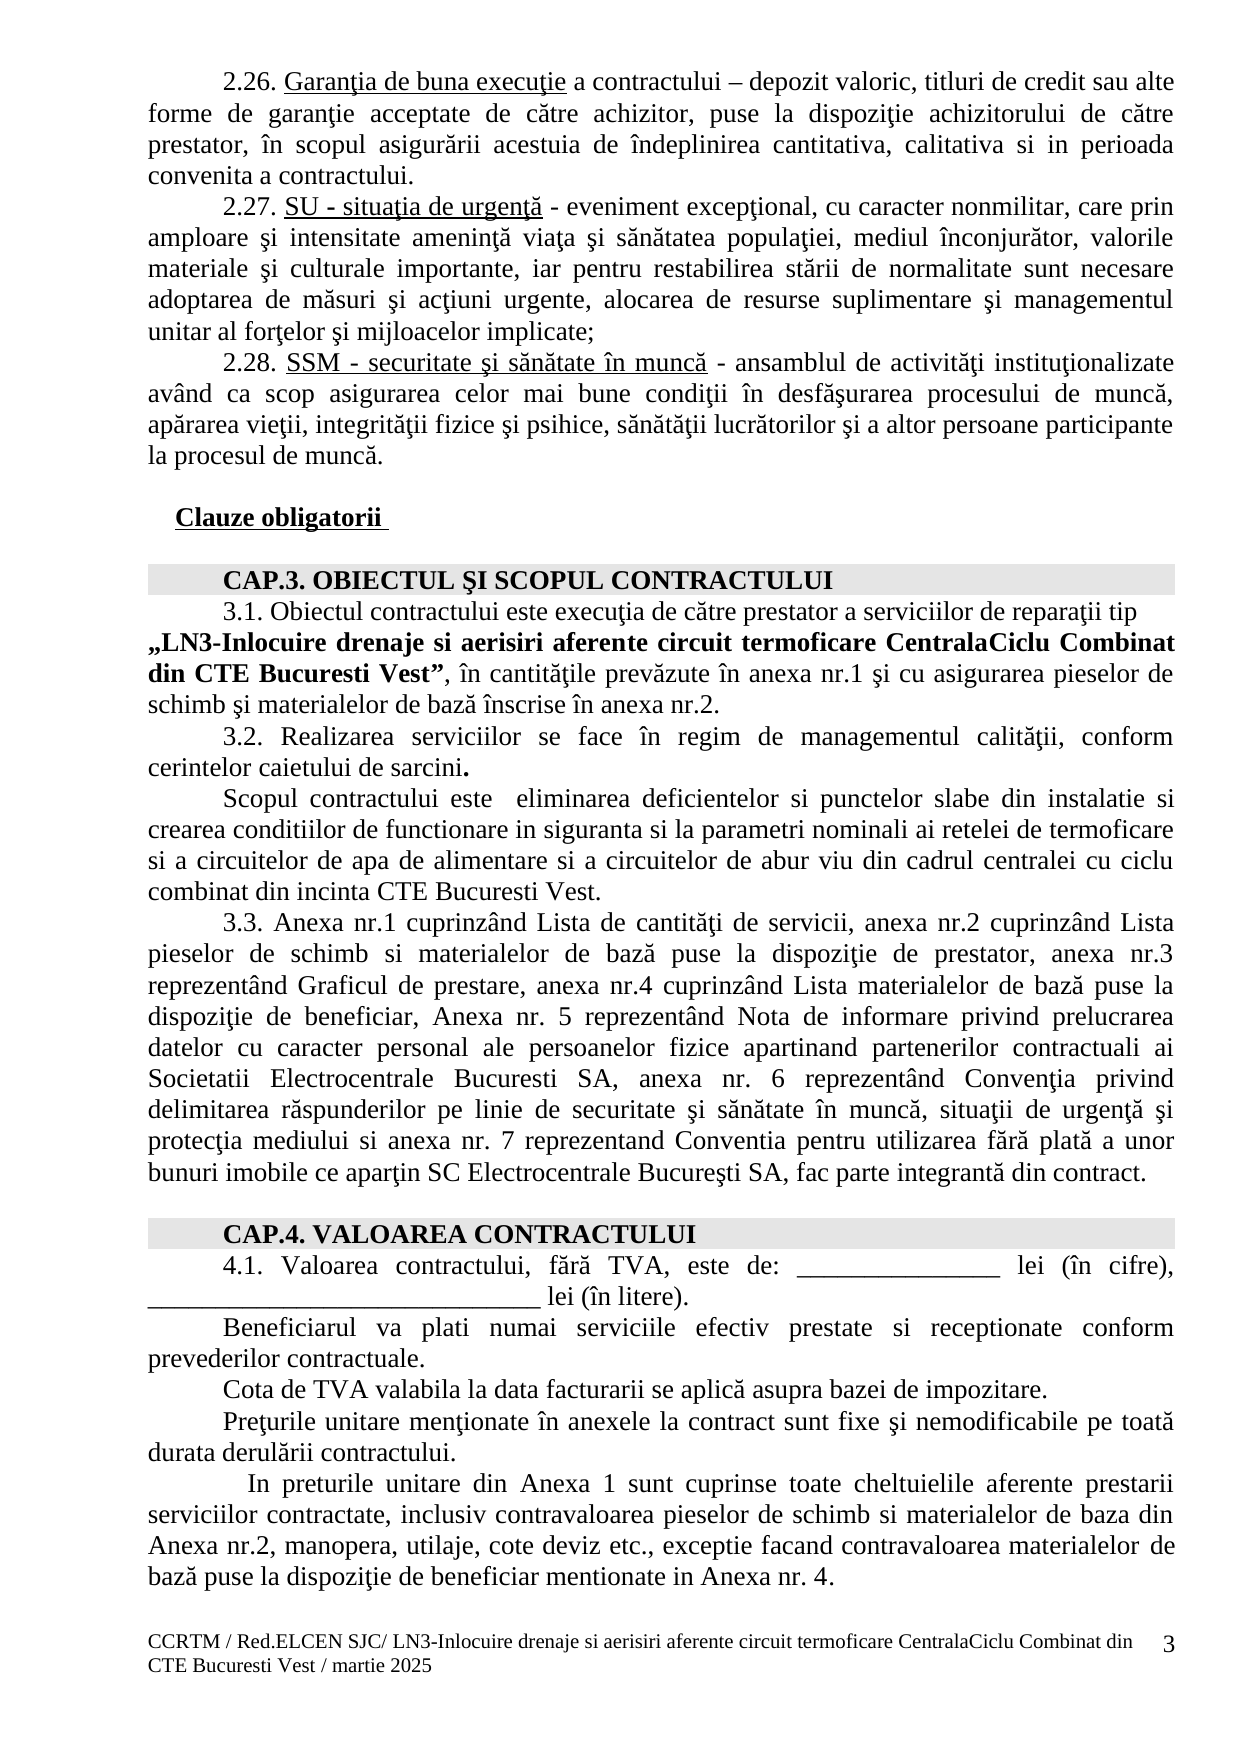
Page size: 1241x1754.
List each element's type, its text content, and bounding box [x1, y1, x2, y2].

subtitle CAP.4. VALOAREA CONTRACTULUI [148, 1218, 1175, 1249]
text 2.28. SSM - securitate şi sănătate în muncă - ansamblul de activităţi instituţionalizate având ca scop asigurarea celor mai bune condiţii în desfăşurarea procesului de muncă, apărarea vieţii, integrităţii fizice şi psihice, sănătăţii lucrătorilor şi a altor persoane participante la procesul de muncă. [148, 346, 1175, 470]
text Beneficiarul va plati numai serviciile efectiv prestate si receptionate conform prevederilor contractuale. [148, 1311, 1175, 1374]
text Scopul contractului este eliminarea deficientelor si punctelor slabe din instalatie si crearea conditiilor de functionare in siguranta si la parametri nominali ai retelei de termoficare si a circuitelor de apa de alimentare si a circuitelor de abur viu din cadrul centralei cu ciclu combinat din incinta CTE Bucuresti Vest. [148, 782, 1175, 906]
subtitle CAP.3. OBIECTUL ŞI SCOPUL CONTRACTULUI [148, 564, 1175, 595]
text 4.1. Valoarea contractului, fără TVA, este de: _______________ lei (în cifre), _____________________________ lei (în litere). [148, 1249, 1175, 1311]
text Preţurile unitare menţionate în anexele la contract sunt fixe şi nemodificabile pe toată durata derulării contractului. [148, 1405, 1175, 1467]
text 3.1. Obiectul contractului este execuţia de către prestator a serviciilor de reparaţii tip [148, 595, 1175, 626]
text Clauze obligatorii [148, 502, 1175, 533]
text In preturile unitare din Anexa 1 sunt cuprinse toate cheltuielile aferente prestarii serviciilor contractate, inclusiv contravaloarea pieselor de schimb si materialelor de baza din Anexa nr.2, manopera, utilaje, cote deviz etc., exceptie facand contravaloarea materialelor de bază puse la dispoziţie de beneficiar mentionate in Anexa nr. 4. [148, 1467, 1175, 1592]
text 2.27. SU - situaţia de urgenţă - eveniment excepţional, cu caracter nonmilitar, care prin amploare şi intensitate ameninţă viaţa şi sănătatea populaţiei, mediul înconjurător, valorile materiale şi culturale importante, iar pentru restabilirea stării de normalitate sunt necesare adoptarea de măsuri şi acţiuni urgente, alocarea de resurse suplimentare şi managementul unitar al forţelor şi mijloacelor implicate; [148, 190, 1175, 346]
text 3.3. Anexa nr.1 cuprinzând Lista de cantităţi de servicii, anexa nr.2 cuprinzând Lista pieselor de schimb si materialelor de bază puse la dispoziţie de prestator, anexa nr.3 reprezentând Graficul de prestare, anexa nr.4 cuprinzând Lista materialelor de bază puse la dispoziţie de beneficiar, Anexa nr. 5 reprezentând Nota de informare privind prelucrarea datelor cu caracter personal ale persoanelor fizice apartinand partenerilor contractuali ai Societatii Electrocentrale Bucuresti SA, anexa nr. 6 reprezentând Convenţia privind delimitarea răspunderilor pe linie de securitate şi sănătate în muncă, situaţii de urgenţă şi protecţia mediului si anexa nr. 7 reprezentand Conventia pentru utilizarea fără plată a unor bunuri imobile ce aparţin SC Electrocentrale Bucureşti SA, fac parte integrantă din contract. [148, 906, 1175, 1187]
text 2.26. Garanţia de buna execuţie a contractului – depozit valoric, titluri de credit sau alte forme de garanţie acceptate de către achizitor, puse la dispoziţie achizitorului de către prestator, în scopul asigurării acestuia de îndeplinirea cantitativa, calitativa si in perioada convenita a contractului. [148, 66, 1175, 190]
text 3.2. Realizarea serviciilor se face în regim de managementul calităţii, conform cerintelor caietului de sarcini. [148, 719, 1175, 782]
text Cota de TVA valabila la data facturarii se aplică asupra bazei de impozitare. [148, 1374, 1175, 1405]
text „LN3-Inlocuire drenaje si aerisiri aferente circuit termoficare CentralaCiclu Combinat din CTE Bucuresti Vest”, în cantităţile prevăzute în anexa nr.1 şi cu asigurarea pieselor de schimb şi materialelor de bază înscrise în anexa nr.2. [148, 626, 1175, 719]
